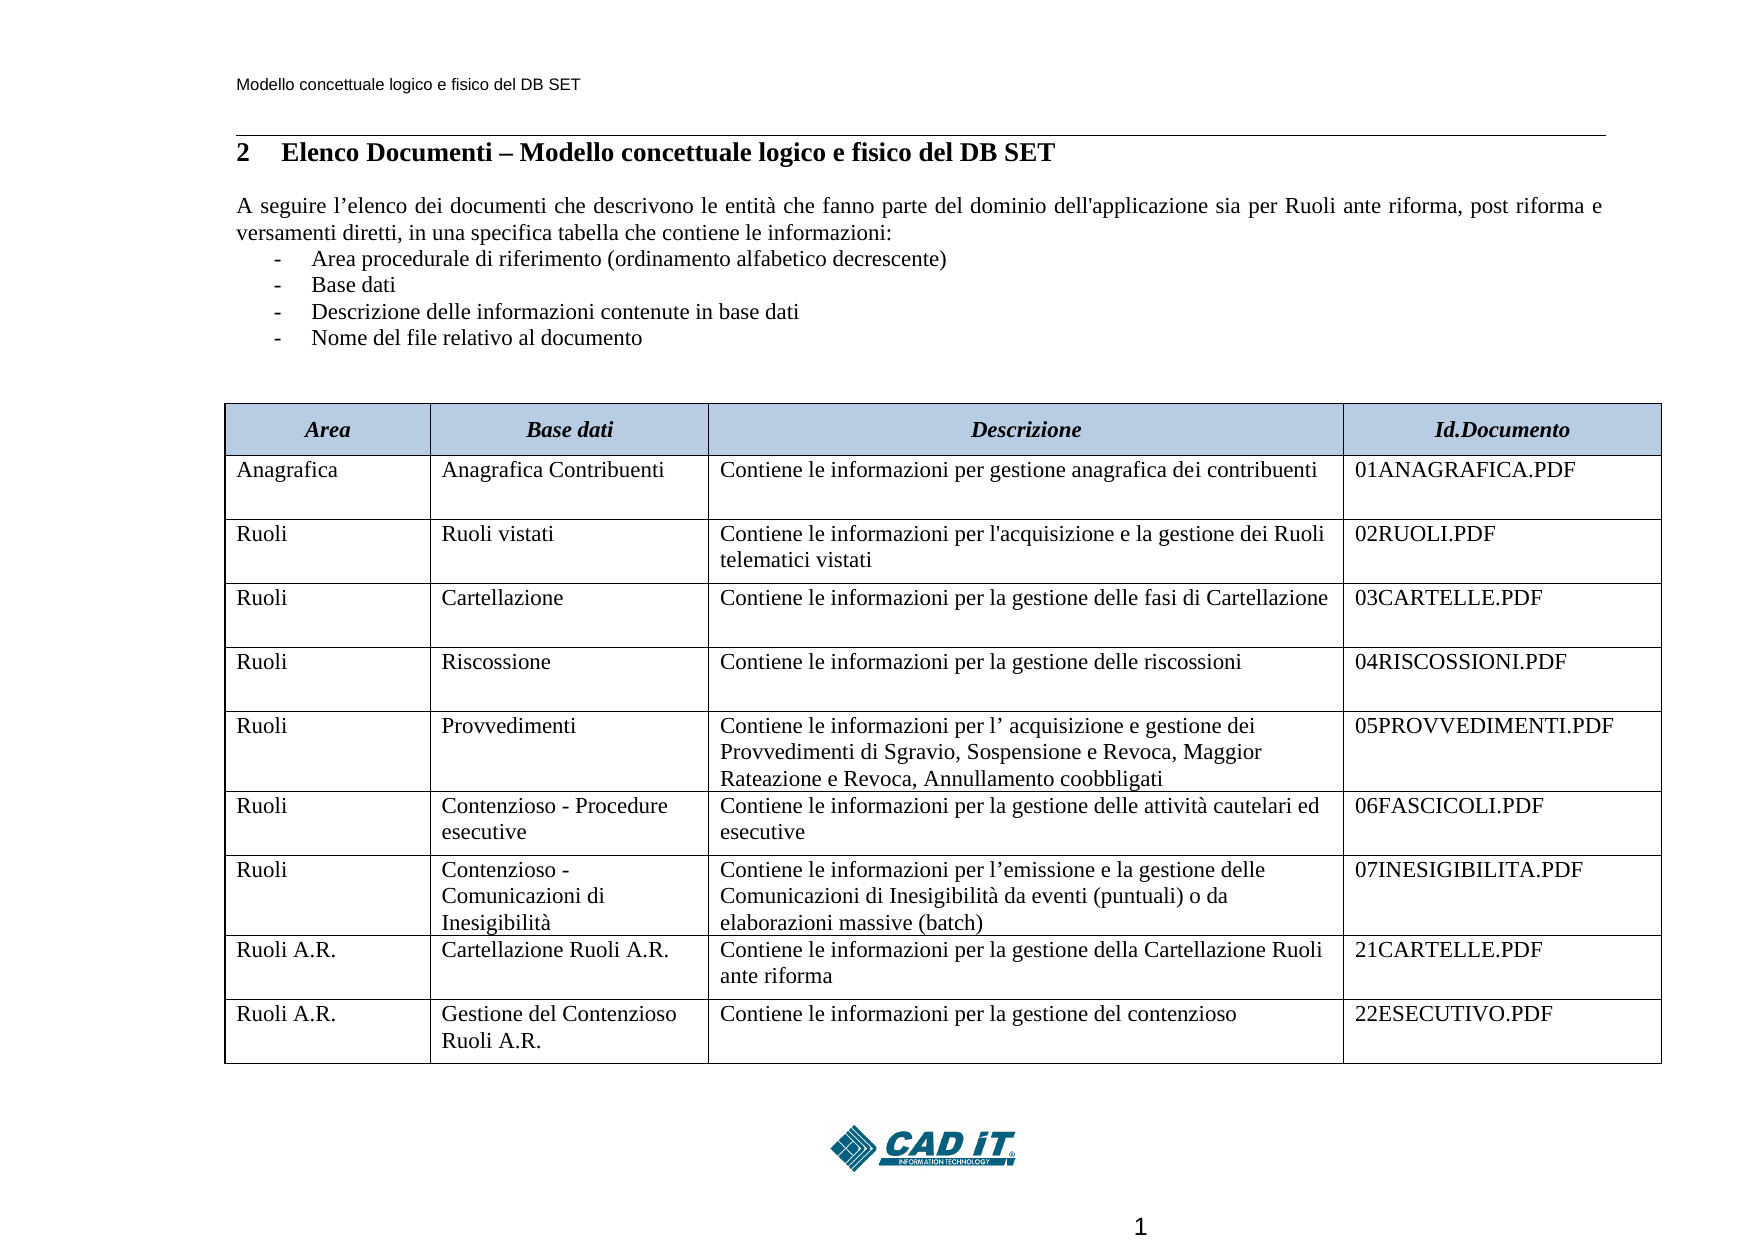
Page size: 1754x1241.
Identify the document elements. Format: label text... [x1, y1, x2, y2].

list Descrizione delle informazioni contenute in base dati [274, 298, 1606, 324]
table_cell Contiene le informazioni per l'acquisizione e la gestione dei Ruoli telematici vistati [709, 520, 1343, 583]
table_cell Anagrafica [226, 456, 430, 519]
table_cell Ruoli [226, 584, 430, 647]
table_cell Contiene le informazioni per gestione anagrafica dei contribuenti [709, 456, 1343, 519]
table_cell Anagrafica Contribuenti [431, 456, 708, 519]
table_cell 05PROVVEDIMENTI.PDF [1344, 712, 1661, 791]
table_cell Contiene le informazioni per l’emissione e la gestione delle Comunicazioni di Inesigibilità da eventi (puntuali) o da elaborazioni massive (batch) [709, 856, 1343, 935]
table_cell 07INESIGIBILITA.PDF [1344, 856, 1661, 935]
table_cell Contiene le informazioni per la gestione delle riscossioni [709, 648, 1343, 711]
list Nome del file relativo al documento [274, 324, 1606, 350]
table_header Base dati [431, 404, 708, 455]
table_cell Contiene le informazioni per la gestione delle fasi di Cartellazione [709, 584, 1343, 647]
table_cell 02RUOLI.PDF [1344, 520, 1661, 583]
table_cell Contiene le informazioni per la gestione della Cartellazione Ruoli ante riforma [709, 936, 1343, 999]
table_cell Contiene le informazioni per la gestione del contenzioso [709, 1000, 1343, 1063]
table_cell 03CARTELLE.PDF [1344, 584, 1661, 647]
table_cell 22ESECUTIVO.PDF [1344, 1000, 1661, 1063]
table_header Descrizione [709, 404, 1343, 455]
text A seguire l’elenco dei documenti che descrivono le entità che fanno parte del dominio dell'applicazione sia per Ruoli ante riforma, post riforma e versamenti diretti, in una specifica tabella che contiene le informazioni: [236, 192, 1606, 245]
table_cell Cartellazione [431, 584, 708, 647]
table_cell Provvedimenti [431, 712, 708, 791]
table_cell Ruoli vistati [431, 520, 708, 583]
picture [824, 1123, 1019, 1174]
table_header Id.Documento [1344, 404, 1661, 455]
table_cell Contenzioso - Comunicazioni di Inesigibilità [431, 856, 708, 935]
table_cell Contiene le informazioni per la gestione delle attività cautelari ed esecutive [709, 792, 1343, 855]
table_cell Ruoli A.R. [226, 1000, 430, 1063]
list Area procedurale di riferimento (ordinamento alfabetico decrescente) [274, 245, 1606, 271]
table_cell Ruoli [226, 648, 430, 711]
subtitle Elenco Documenti – Modello concettuale logico e fisico del DB SET [236, 136, 1606, 167]
table_cell 21CARTELLE.PDF [1344, 936, 1661, 999]
table_cell Contenzioso - Procedure esecutive [431, 792, 708, 855]
table_cell 01ANAGRAFICA.PDF [1344, 456, 1661, 519]
table_cell Ruoli [226, 792, 430, 855]
table_cell 04RISCOSSIONI.PDF [1344, 648, 1661, 711]
table_cell Ruoli [226, 520, 430, 583]
table_cell Cartellazione Ruoli A.R. [431, 936, 708, 999]
list Base dati [274, 271, 1606, 298]
table_cell Riscossione [431, 648, 708, 711]
table_cell 06FASCICOLI.PDF [1344, 792, 1661, 855]
table_cell Ruoli A.R. [226, 936, 430, 999]
table_cell Contiene le informazioni per l’ acquisizione e gestione dei Provvedimenti di Sgravio, Sospensione e Revoca, Maggior Rateazione e Revoca, Annullamento coobbligati [709, 712, 1343, 791]
table_header Area [226, 404, 430, 455]
table_cell Ruoli [226, 712, 430, 791]
table_cell Gestione del Contenzioso Ruoli A.R. [431, 1000, 708, 1063]
table_cell Ruoli [226, 856, 430, 935]
